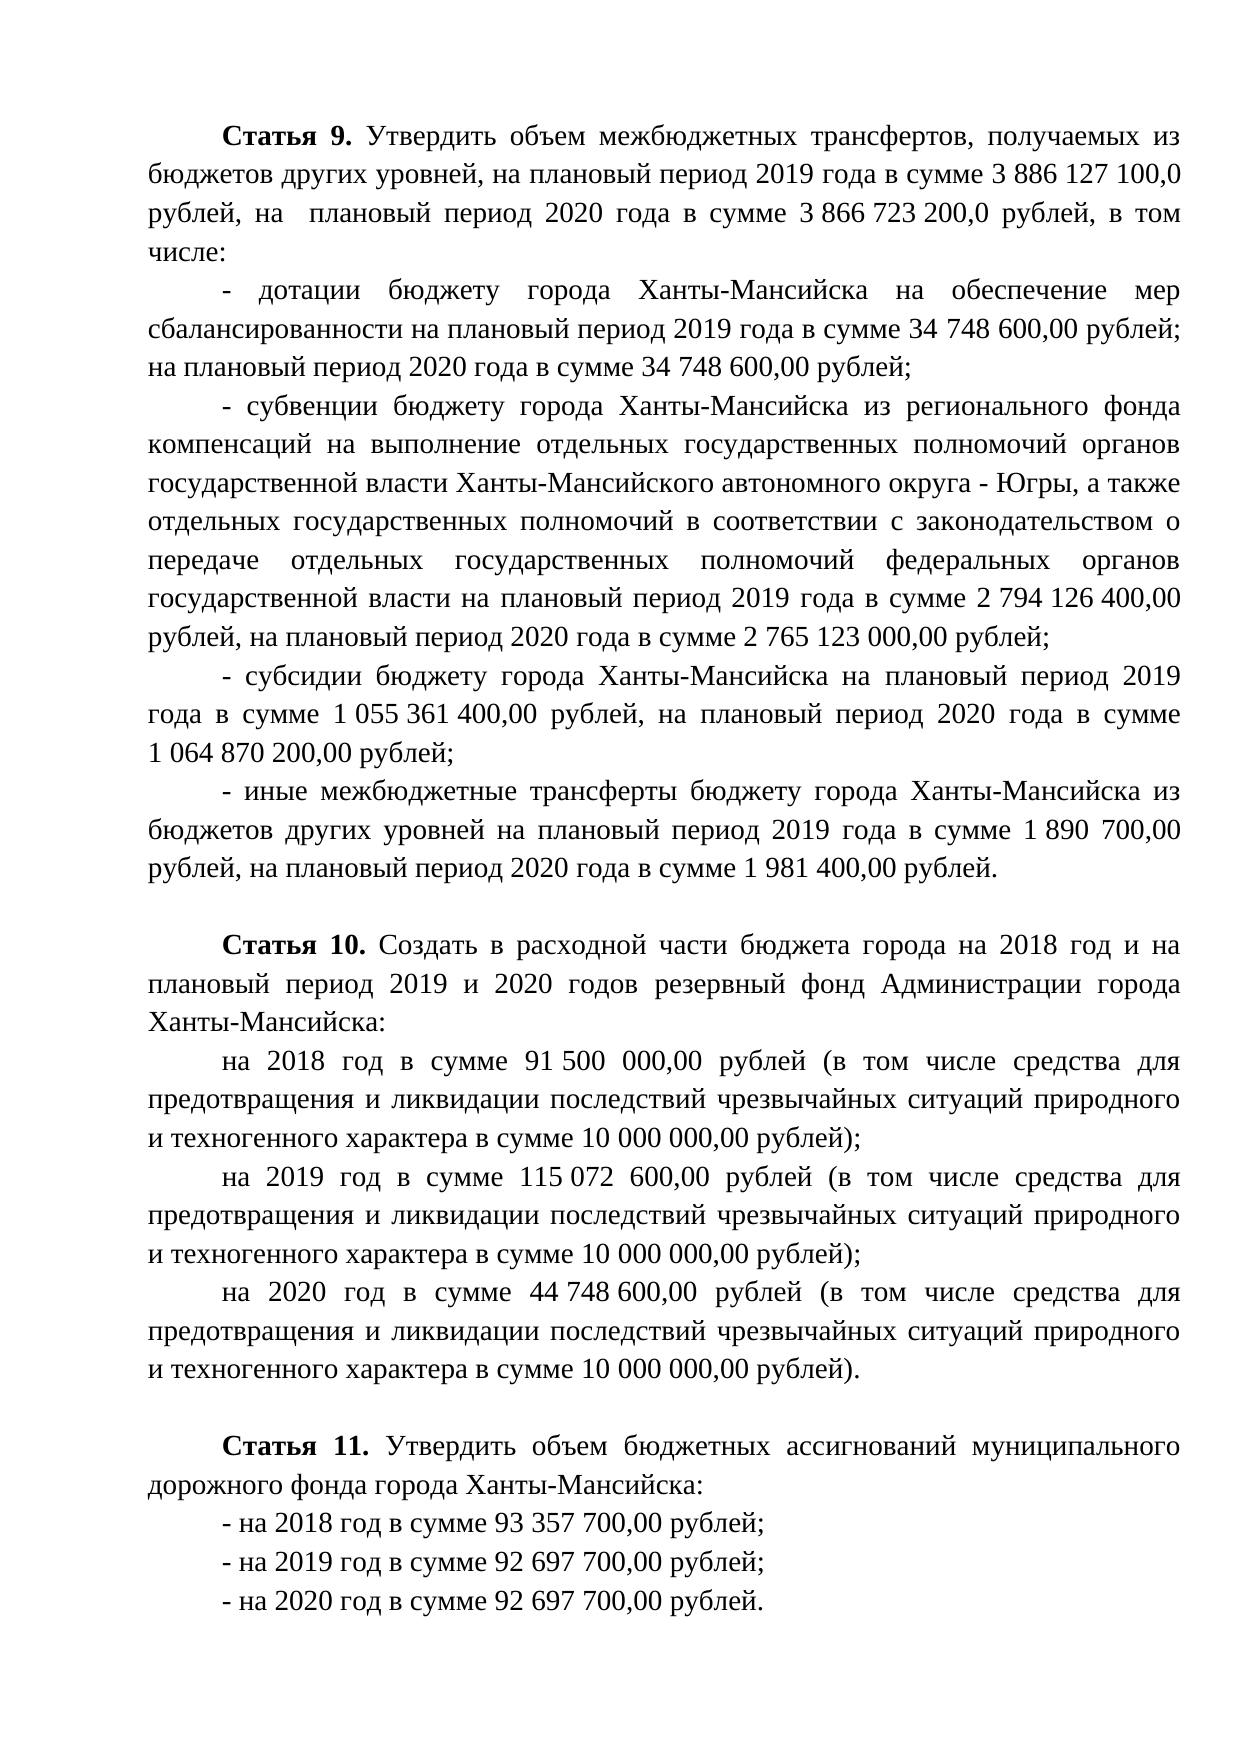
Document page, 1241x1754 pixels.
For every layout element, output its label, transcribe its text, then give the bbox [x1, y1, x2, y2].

text - субсидии бюджету города Ханты-Мансийска на плановый период 2019 года в сумме 1 055 361 400,00 рублей, на плановый период 2020 года в сумме 1 064 870 200,00 рублей; [148, 658, 1181, 768]
text - на 2020 год в сумме 92 697 700,00 рублей. [148, 1583, 1181, 1616]
text Статья 9. Утвердить объем межбюджетных трансфертов, получаемых из бюджетов других уровней, на плановый период 2019 года в сумме 3 886 127 100,0 рублей, на плановый период 2020 года в сумме 3 866 723 200,0 рублей, в том числе: [148, 118, 1181, 267]
text - на 2018 год в сумме 93 357 700,00 рублей; [148, 1506, 1181, 1539]
text на 2020 год в сумме 44 748 600,00 рублей (в том числе средства для предотвращения и ликвидации последствий чрезвычайных ситуаций природного и техногенного характера в сумме 10 000 000,00 рублей). [148, 1274, 1181, 1385]
text на 2019 год в сумме 115 072 600,00 рублей (в том числе средства для предотвращения и ликвидации последствий чрезвычайных ситуаций природного и техногенного характера в сумме 10 000 000,00 рублей); [148, 1159, 1181, 1269]
text - субвенции бюджету города Ханты-Мансийска из регионального фонда компенсаций на выполнение отдельных государственных полномочий органов государственной власти Ханты-Мансийского автономного округа - Югры, а также отдельных государственных полномочий в соответствии с законодательством о передаче отдельных государственных полномочий федеральных органов государственной власти на плановый период 2019 года в сумме 2 794 126 400,00 рублей, на плановый период 2020 года в сумме 2 765 123 000,00 рублей; [148, 388, 1181, 653]
text - на 2019 год в сумме 92 697 700,00 рублей; [148, 1544, 1181, 1578]
text - иные межбюджетные трансферты бюджету города Ханты-Мансийска из бюджетов других уровней на плановый период 2019 года в сумме 1 890 700,00 рублей, на плановый период 2020 года в сумме 1 981 400,00 рублей. [148, 773, 1181, 884]
text на 2018 год в сумме 91 500 000,00 рублей (в том числе средства для предотвращения и ликвидации последствий чрезвычайных ситуаций природного и техногенного характера в сумме 10 000 000,00 рублей); [148, 1043, 1181, 1154]
text Статья 10. Создать в расходной части бюджета города на 2018 год и на плановый период 2019 и 2020 годов резервный фонд Администрации города Ханты-Мансийска: [148, 927, 1181, 1038]
text - дотации бюджету города Ханты-Мансийска на обеспечение мер сбалансированности на плановый период 2019 года в сумме 34 748 600,00 рублей; на плановый период 2020 года в сумме 34 748 600,00 рублей; [148, 272, 1181, 383]
text Статья 11. Утвердить объем бюджетных ассигнований муниципального дорожного фонда города Ханты-Мансийска: [148, 1428, 1181, 1501]
